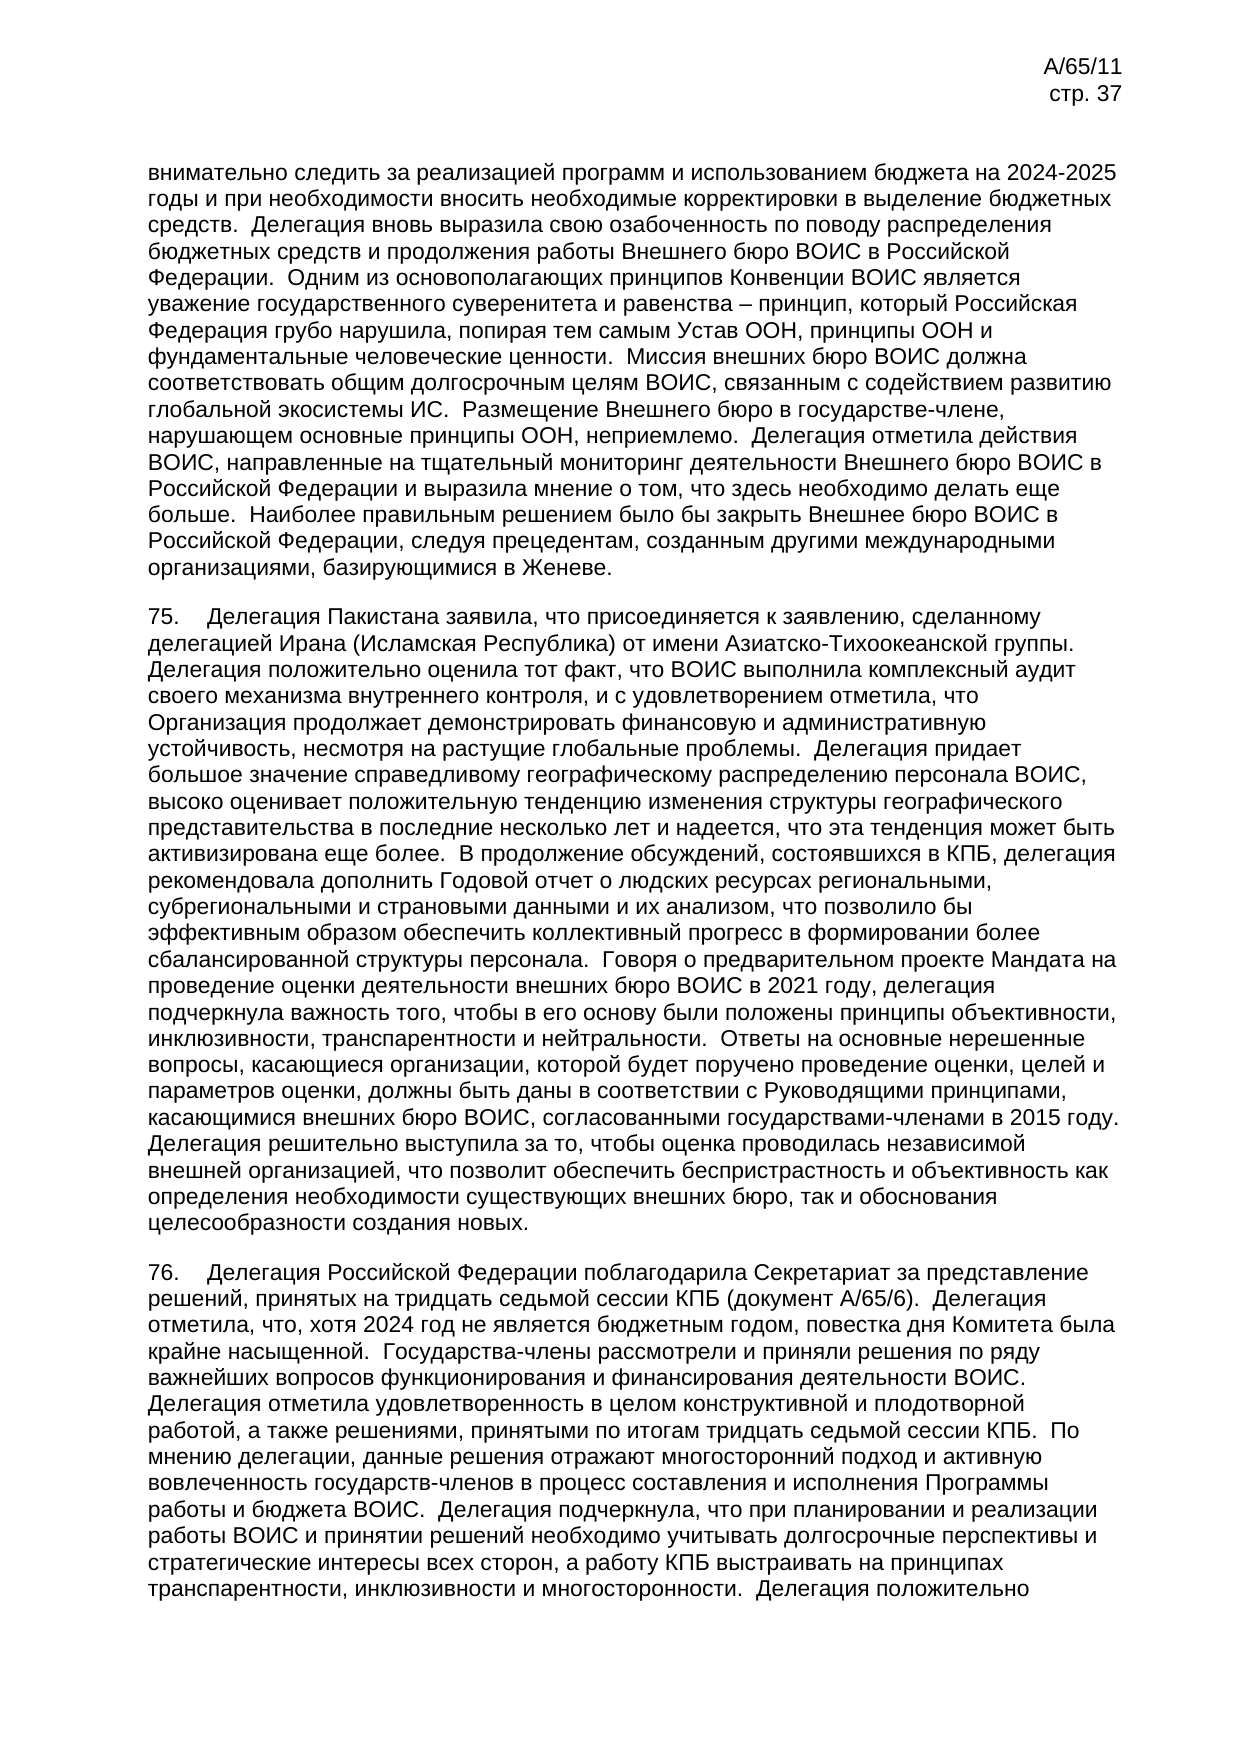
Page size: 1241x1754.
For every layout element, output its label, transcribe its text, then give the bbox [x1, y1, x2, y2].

text Делегация Пакистана заявила, что присоединяется к заявлению, сделанному делегацией Ирана (Исламская Республика) от имени Азиатско-Тихоокеанской группы. Делегация положительно оценила тот факт, что ВОИС выполнила комплексный аудит своего механизма внутреннего контроля, и с удовлетворением отметила, что Организация продолжает демонстрировать финансовую и административную устойчивость, несмотря на растущие глобальные проблемы. Делегация придает большое значение справедливому географическому распределению персонала ВОИС, высоко оценивает положительную тенденцию изменения структуры географического представительства в последние несколько лет и надеется, что эта тенденция может быть активизирована еще более. В продолжение обсуждений, состоявшихся в КПБ, делегация рекомендовала дополнить Годовой отчет о людских ресурсах региональными, субрегиональными и страновыми данными и их анализом, что позволило бы эффективным образом обеспечить коллективный прогресс в формировании более сбалансированной структуры персонала. Говоря о предварительном проекте Мандата на проведение оценки деятельности внешних бюро ВОИС в 2021 году, делегация подчеркнула важность того, чтобы в его основу были положены принципы объективности, инклюзивности, транспарентности и нейтральности. Ответы на основные нерешенные вопросы, касающиеся организации, которой будет поручено проведение оценки, целей и параметров оценки, должны быть даны в соответствии с Руководящими принципами, касающимися внешних бюро ВОИС, согласованными государствами-членами в 2015 году. Делегация решительно выступила за то, чтобы оценка проводилась независимой внешней организацией, что позволит обеспечить беспристрастность и объективность как определения необходимости существующих внешних бюро, так и обоснования целесообразности создания новых. [148, 603, 1122, 1236]
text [148, 158, 1122, 580]
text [148, 1258, 1122, 1601]
